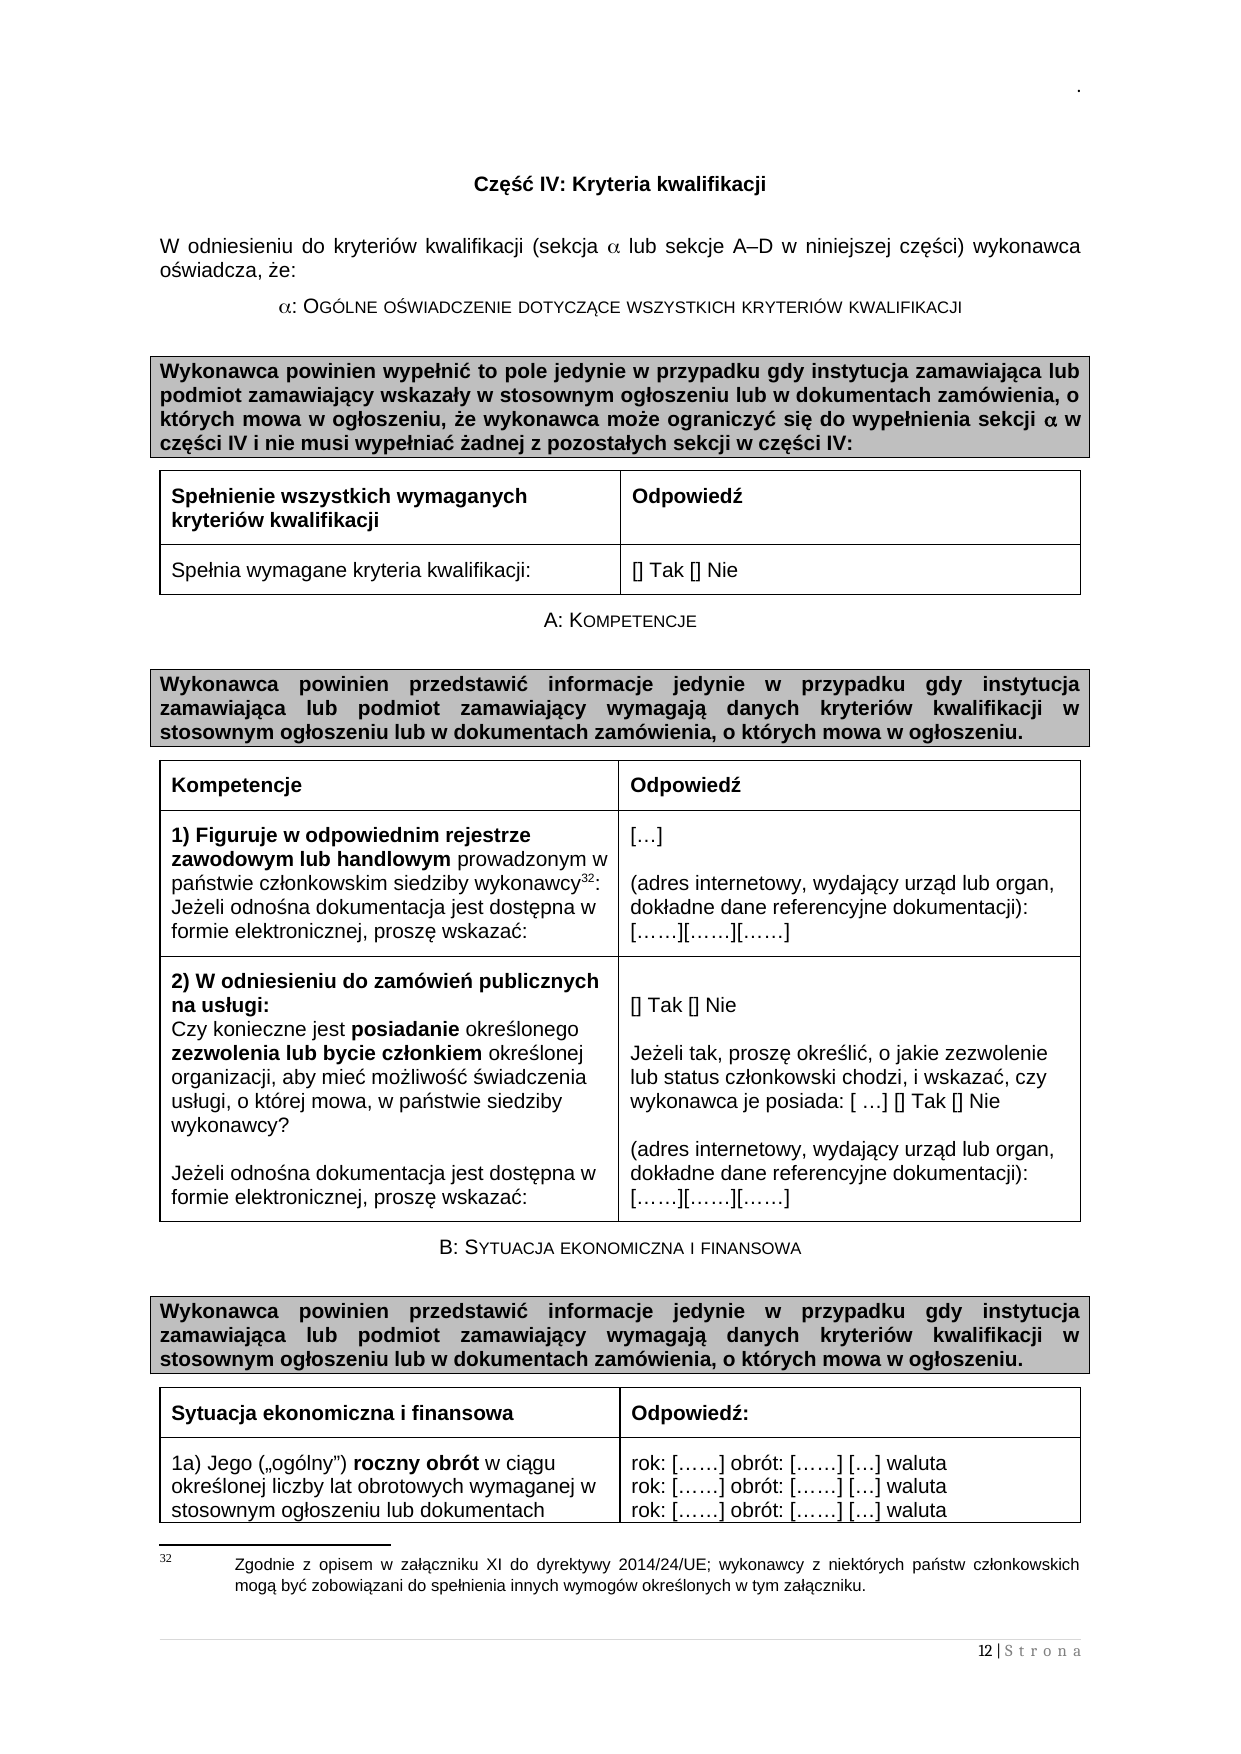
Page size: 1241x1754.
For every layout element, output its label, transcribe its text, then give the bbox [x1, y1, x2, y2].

text A: Kompetencje [159, 608, 1081, 632]
text Wykonawca powinien przedstawić informacje jedynie w przypadku gdy instytucja zamawiająca lub podmiot zamawiający wymagają danych kryteriów kwalifikacji w stosownym ogłoszeniu lub w dokumentach zamówienia, o których mowa w ogłoszeniu. [151, 1297, 1089, 1373]
table_cell Spełnia wymagane kryteria kwalifikacji: [161, 545, 620, 594]
text Wykonawca powinien wypełnić to pole jedynie w przypadku gdy instytucja zamawiająca lub podmiot zamawiający wskazały w stosownym ogłoszeniu lub w dokumentach zamówienia, o których mowa w ogłoszeniu, że wykonawca może ograniczyć się do wypełnienia sekcji w części IV i nie musi wypełniać żadnej z pozostałych sekcji w części IV: [151, 357, 1089, 457]
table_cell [621, 1438, 1080, 1522]
table_header Kompetencje [161, 761, 618, 810]
table_cell 1) Figuruje w odpowiednim rejestrze zawodowym lub handlowym prowadzonym w państwie członkowskim siedziby wykonawcy: Jeżeli odnośna dokumentacja jest dostępna w formie elektronicznej, proszę wskazać: [161, 811, 618, 956]
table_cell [161, 1438, 619, 1522]
table_header Odpowiedź [621, 471, 1080, 544]
text Część IV: Kryteria kwalifikacji [159, 172, 1081, 196]
text W odniesieniu do kryteriów kwalifikacji (sekcja lub sekcje A–D w niniejszej części) wykonawca oświadcza, że: [159, 233, 1081, 281]
text B: Sytuacja ekonomiczna i finansowa [159, 1235, 1081, 1259]
table_cell [] Tak [] Nie [621, 545, 1080, 594]
table_cell […] (adres internetowy, wydający urząd lub organ, dokładne dane referencyjne dokumentacji): [……][……][……] [619, 811, 1080, 956]
table_header Odpowiedź [619, 761, 1080, 810]
table_cell 2) W odniesieniu do zamówień publicznych na usługi: Czy konieczne jest posiadanie określonego zezwolenia lub bycie członkiem określonej organizacji, aby mieć możliwość świadczenia usługi, o której mowa, w państwie siedziby wykonawcy? Jeżeli odnośna dokumentacja jest dostępna w formie elektronicznej, proszę wskazać: [161, 957, 618, 1221]
table_header Sytuacja ekonomiczna i finansowa [161, 1388, 619, 1437]
text : Ogólne oświadczenie dotyczące wszystkich kryteriów kwalifikacji [159, 294, 1081, 318]
table_cell [] Tak [] Nie Jeżeli tak, proszę określić, o jakie zezwolenie lub status członkowski chodzi, i wskazać, czy wykonawca je posiada: [ …] [] Tak [] Nie (adres internetowy, wydający urząd lub organ, dokładne dane referencyjne dokumentacji): [……][……][……] [619, 957, 1080, 1221]
table_header Odpowiedź: [621, 1388, 1080, 1437]
table_header Spełnienie wszystkich wymaganych kryteriów kwalifikacji [161, 471, 620, 544]
text Wykonawca powinien przedstawić informacje jedynie w przypadku gdy instytucja zamawiająca lub podmiot zamawiający wymagają danych kryteriów kwalifikacji w stosownym ogłoszeniu lub w dokumentach zamówienia, o których mowa w ogłoszeniu. [151, 670, 1089, 746]
